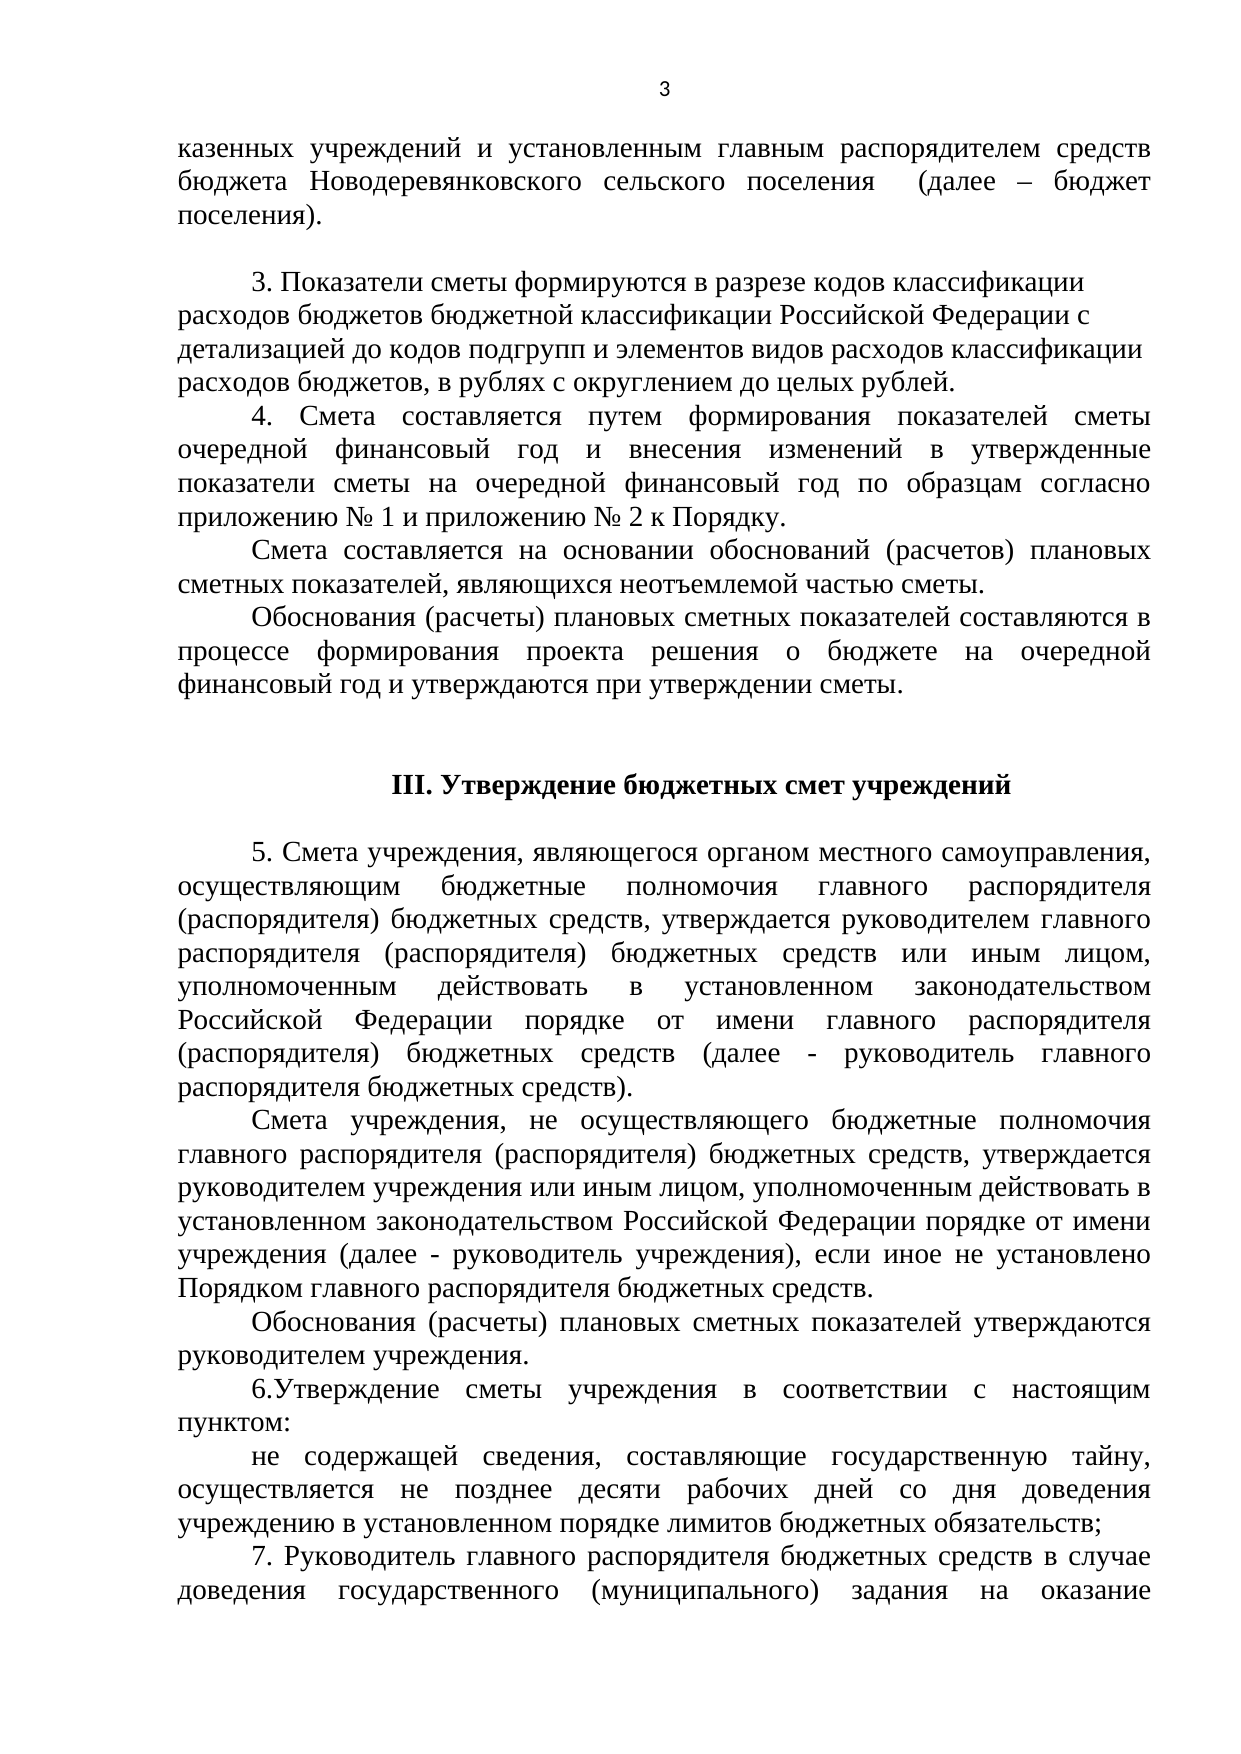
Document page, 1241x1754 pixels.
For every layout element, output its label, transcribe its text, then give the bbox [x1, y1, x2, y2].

text Смета учреждения, не осуществляющего бюджетные полномочия главного распорядителя (распорядителя) бюджетных средств, утверждается руководителем учреждения или иным лицом, уполномоченным действовать в установленном законодательством Российской Федерации порядке от имени учреждения (далее - руководитель учреждения), если иное не установлено Порядком главного распорядителя бюджетных средств. [177, 1102, 1152, 1304]
text 3. Показатели сметы формируются в разрезе кодов классификации расходов бюджетов бюджетной классификации Российской Федерации с детализацией до кодов подгрупп и элементов видов расходов классификации расходов бюджетов, в рублях с округлением до целых рублей. [177, 264, 1152, 398]
text не содержащей сведения, составляющие государственную тайну, осуществляется не позднее десяти рабочих дней со дня доведения учреждению в установленном порядке лимитов бюджетных обязательств; [177, 1438, 1152, 1538]
text Обоснования (расчеты) плановых сметных показателей составляются в процессе формирования проекта решения о бюджете на очередной финансовый год и утверждаются при утверждении сметы. [177, 599, 1152, 700]
text 4. Смета составляется путем формирования показателей сметы очередной финансовый год и внесения изменений в утвержденные показатели сметы на очередной финансовый год по образцам согласно приложению № 1 и приложению № 2 к Порядку. [177, 398, 1152, 532]
text 6.Утверждение сметы учреждения в соответствии с настоящим пунктом: [177, 1371, 1152, 1438]
list III. Утверждение бюджетных смет учреждений [177, 767, 1152, 801]
text Смета составляется на основании обоснований (расчетов) плановых сметных показателей, являющихся неотъемлемой частью сметы. [177, 532, 1152, 599]
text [177, 130, 1152, 230]
text Обоснования (расчеты) плановых сметных показателей утверждаются руководителем учреждения. [177, 1304, 1152, 1371]
text 5. Смета учреждения, являющегося органом местного самоуправления, осуществляющим бюджетные полномочия главного распорядителя (распорядителя) бюджетных средств, утверждается руководителем главного распорядителя (распорядителя) бюджетных средств или иным лицом, уполномоченным действовать в установленном законодательством Российской Федерации порядке от имени главного распорядителя (распорядителя) бюджетных средств (далее - руководитель главного распорядителя бюджетных средств). [177, 834, 1152, 1102]
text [177, 1538, 1152, 1606]
